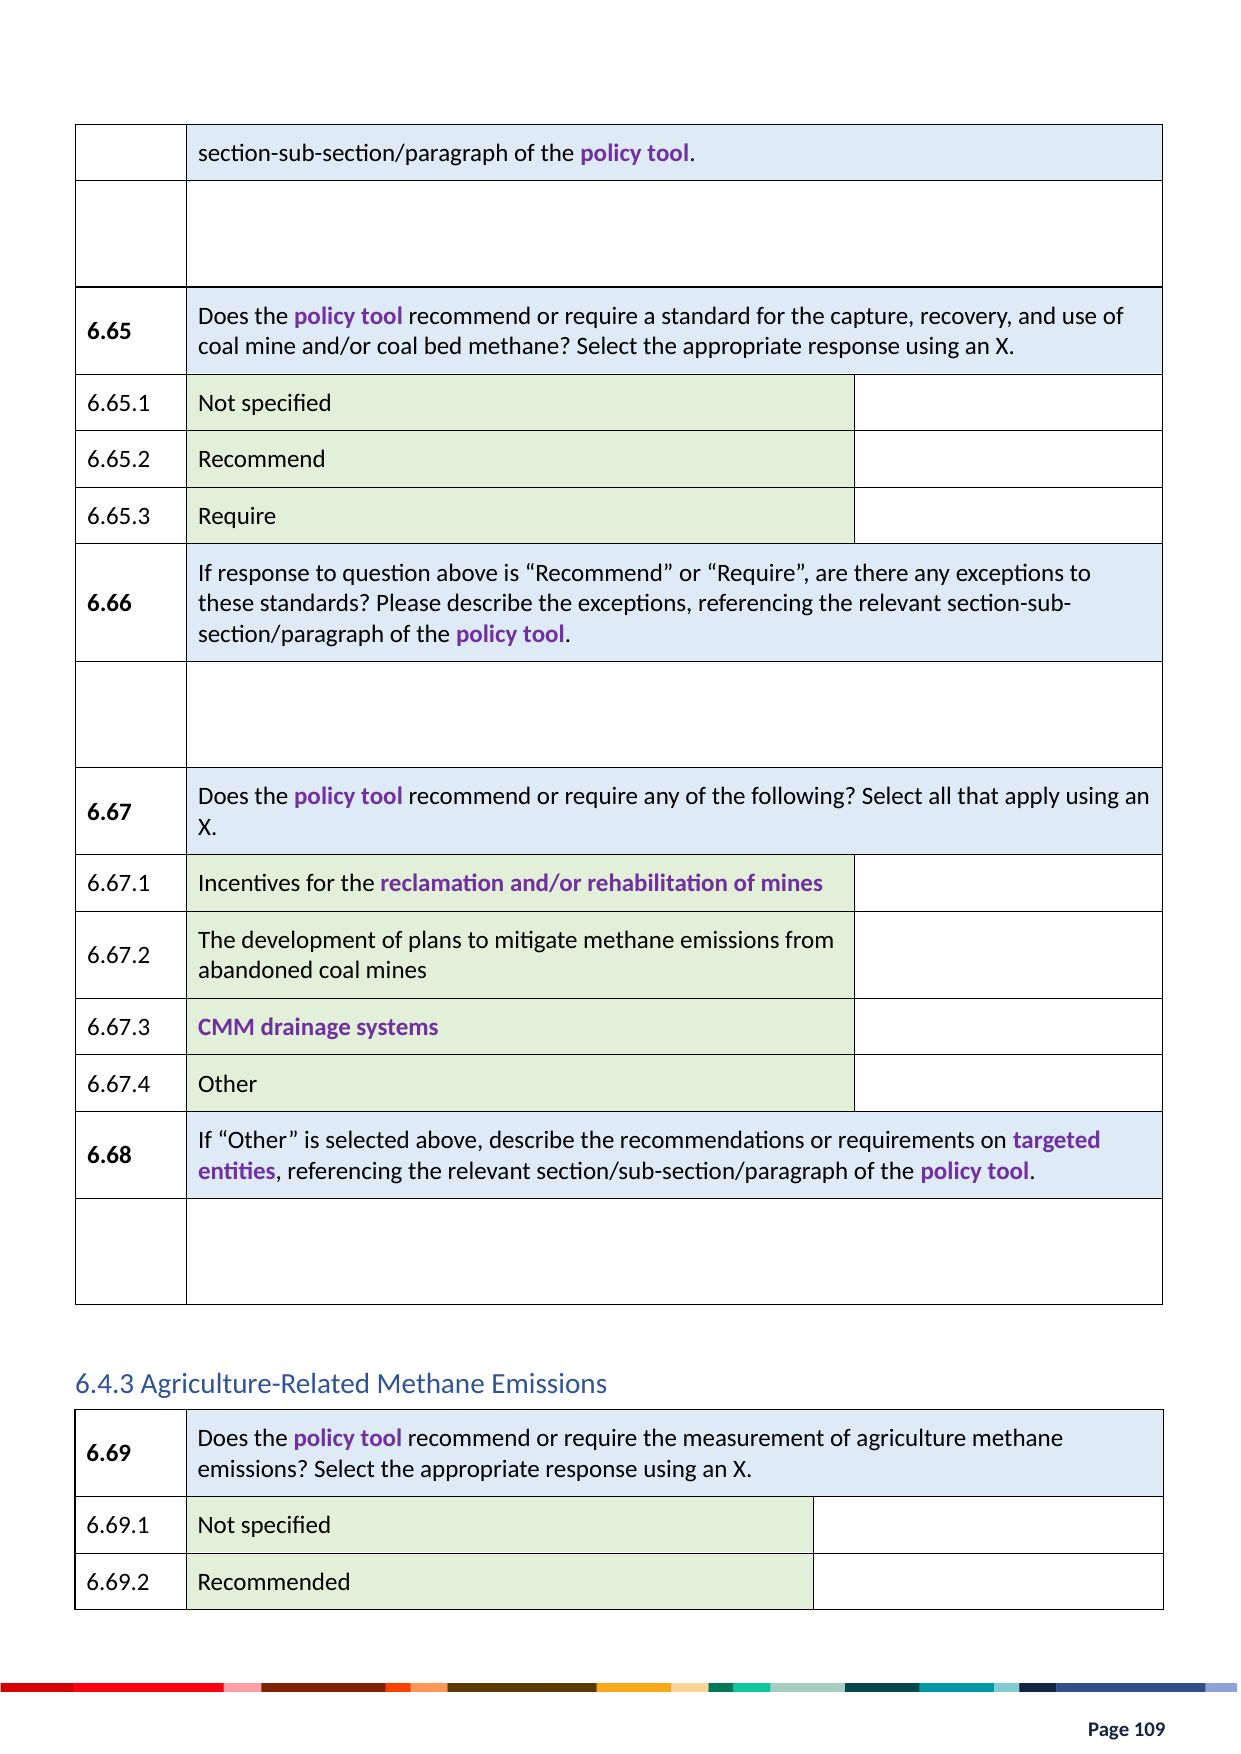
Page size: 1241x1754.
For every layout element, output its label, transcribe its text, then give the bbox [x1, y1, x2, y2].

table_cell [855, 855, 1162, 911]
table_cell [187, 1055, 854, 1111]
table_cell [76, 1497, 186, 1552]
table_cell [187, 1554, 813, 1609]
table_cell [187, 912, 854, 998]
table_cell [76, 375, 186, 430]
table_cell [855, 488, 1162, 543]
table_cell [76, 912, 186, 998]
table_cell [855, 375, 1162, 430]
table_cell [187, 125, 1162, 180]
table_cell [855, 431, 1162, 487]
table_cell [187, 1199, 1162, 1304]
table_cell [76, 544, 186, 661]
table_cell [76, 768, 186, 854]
picture [0, 1683, 1236, 1692]
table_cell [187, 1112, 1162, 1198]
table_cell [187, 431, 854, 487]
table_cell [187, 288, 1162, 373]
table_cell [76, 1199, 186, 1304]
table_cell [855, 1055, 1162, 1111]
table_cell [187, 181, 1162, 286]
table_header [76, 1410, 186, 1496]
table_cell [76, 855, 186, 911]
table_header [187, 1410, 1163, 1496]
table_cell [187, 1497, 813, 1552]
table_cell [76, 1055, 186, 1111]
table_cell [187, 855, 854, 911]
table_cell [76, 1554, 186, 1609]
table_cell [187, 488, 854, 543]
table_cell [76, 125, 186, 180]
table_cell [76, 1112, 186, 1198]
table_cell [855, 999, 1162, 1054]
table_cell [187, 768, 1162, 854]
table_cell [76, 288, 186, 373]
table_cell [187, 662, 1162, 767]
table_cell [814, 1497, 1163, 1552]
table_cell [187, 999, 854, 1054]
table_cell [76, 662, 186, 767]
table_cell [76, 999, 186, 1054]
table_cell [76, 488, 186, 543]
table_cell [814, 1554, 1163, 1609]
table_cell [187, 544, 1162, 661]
subtitle 6.4.3 Agriculture-Related Methane Emissions [75, 1365, 1165, 1401]
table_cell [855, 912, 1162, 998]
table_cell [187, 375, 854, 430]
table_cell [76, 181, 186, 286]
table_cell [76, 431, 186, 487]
